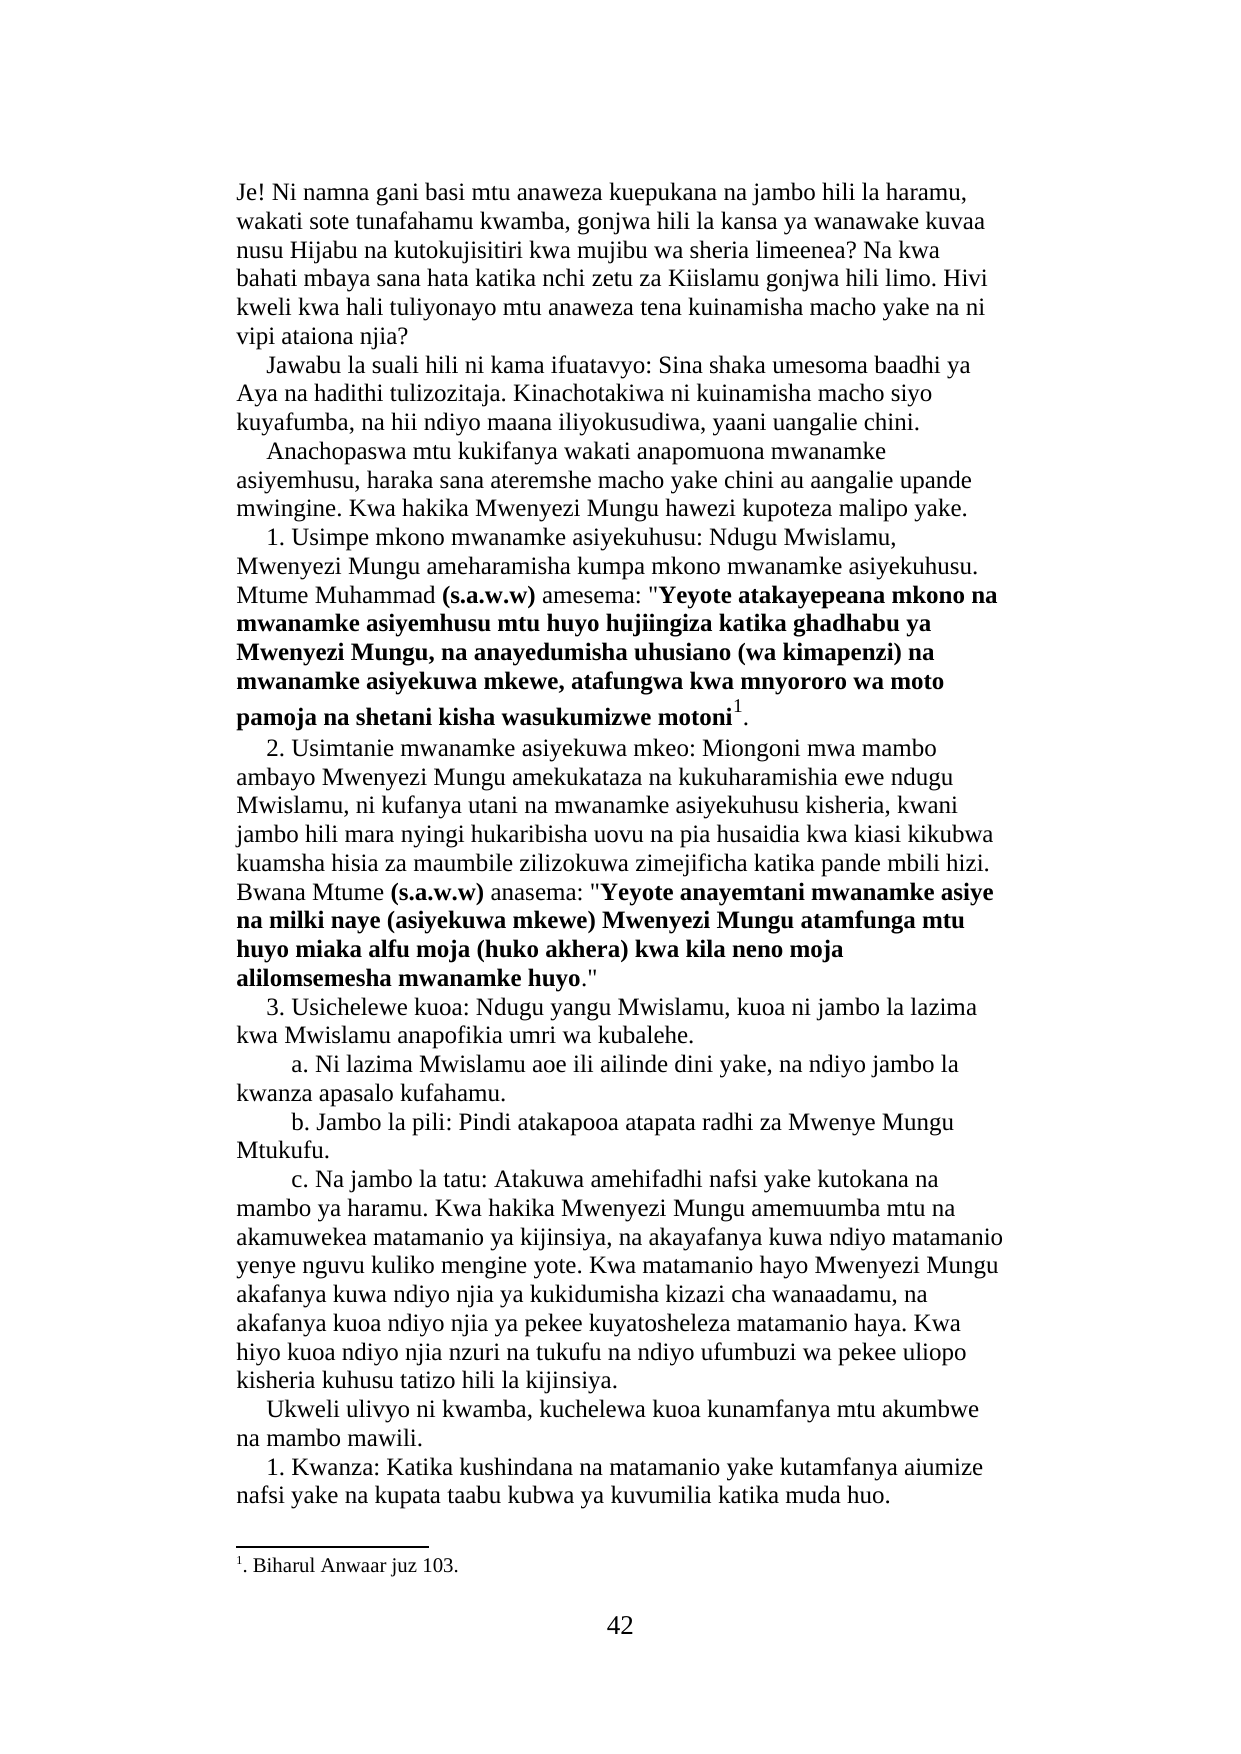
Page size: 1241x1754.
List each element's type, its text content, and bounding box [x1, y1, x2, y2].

text 1. Usimpe mkono mwanamke asiyekuhusu: Ndugu Mwislamu, Mwenyezi Mungu ameharamisha kumpa mkono mwanamke asiyekuhusu. Mtume Muhammad (s.a.w.w) amesema: "Yeyote atakayepeana mkono na mwanamke asiyemhusu mtu huyo hujiingiza katika ghadhabu ya Mwenyezi Mungu, na anayedumisha uhusiano (wa kimapenzi) na mwanamke asiyekuwa mkewe, atafungwa kwa mnyororo wa moto pamoja na shetani kisha wasukumizwe motoni. [236, 522, 1004, 733]
text Ukweli ulivyo ni kwamba, kuchelewa kuoa kunamfanya mtu akumbwe na mambo mawili. [236, 1394, 1004, 1452]
text Jawabu la suali hili ni kama ifuatavyo: Sina shaka umesoma baadhi ya Aya na hadithi tulizozitaja. Kinachotakiwa ni kuinamisha macho siyo kuyafumba, na hii ndiyo maana iliyokusudiwa, yaani uangalie chini. [236, 350, 1004, 436]
text 1. Kwanza: Katika kushindana na matamanio yake kutamfanya aiumize nafsi yake na kupata taabu kubwa ya kuvumilia katika muda huo. [236, 1452, 1004, 1509]
text 3. Usichelewe kuoa: Ndugu yangu Mwislamu, kuoa ni jambo la lazima kwa Mwislamu anapofikia umri wa kubalehe. [236, 992, 1004, 1049]
text Anachopaswa mtu kukifanya wakati anapomuona mwanamke asiyemhusu, haraka sana ateremshe macho yake chini au aangalie upande mwingine. Kwa hakika Mwenyezi Mungu hawezi kupoteza malipo yake. [236, 436, 1004, 522]
text 2. Usimtanie mwanamke asiyekuwa mkeo: Miongoni mwa mambo ambayo Mwenyezi Mungu amekukataza na kukuharamishia ewe ndugu Mwislamu, ni kufanya utani na mwanamke asiyekuhusu kisheria, kwani jambo hili mara nyingi hukaribisha uovu na pia husaidia kwa kiasi kikubwa kuamsha hisia za maumbile zilizokuwa zimejificha katika pande mbili hizi. Bwana Mtume (s.a.w.w) anasema: "Yeyote anayemtani mwanamke asiye na milki naye (asiyekuwa mkewe) Mwenyezi Mungu atamfunga mtu huyo miaka alfu moja (huko akhera) kwa kila neno moja alilomsemesha mwanamke huyo." [236, 733, 1004, 992]
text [236, 177, 1004, 350]
text a. Ni lazima Mwislamu aoe ili ailinde dini yake, na ndiyo jambo la kwanza apasalo kufahamu. [236, 1049, 1004, 1107]
text b. Jambo la pili: Pindi atakapooa atapata radhi za Mwenye Mungu Mtukufu. [236, 1107, 1004, 1164]
text c. Na jambo la tatu: Atakuwa amehifadhi nafsi yake kutokana na mambo ya haramu. Kwa hakika Mwenyezi Mungu amemuumba mtu na akamuwekea matamanio ya kijinsiya, na akayafanya kuwa ndiyo matamanio yenye nguvu kuliko mengine yote. Kwa matamanio hayo Mwenyezi Mungu akafanya kuwa ndiyo njia ya kukidumisha kizazi cha wanaadamu, na akafanya kuoa ndiyo njia ya pekee kuyatosheleza matamanio haya. Kwa hiyo kuoa ndiyo njia nzuri na tukufu na ndiyo ufumbuzi wa pekee uliopo kisheria kuhusu tatizo hili la kijinsiya. [236, 1164, 1004, 1394]
